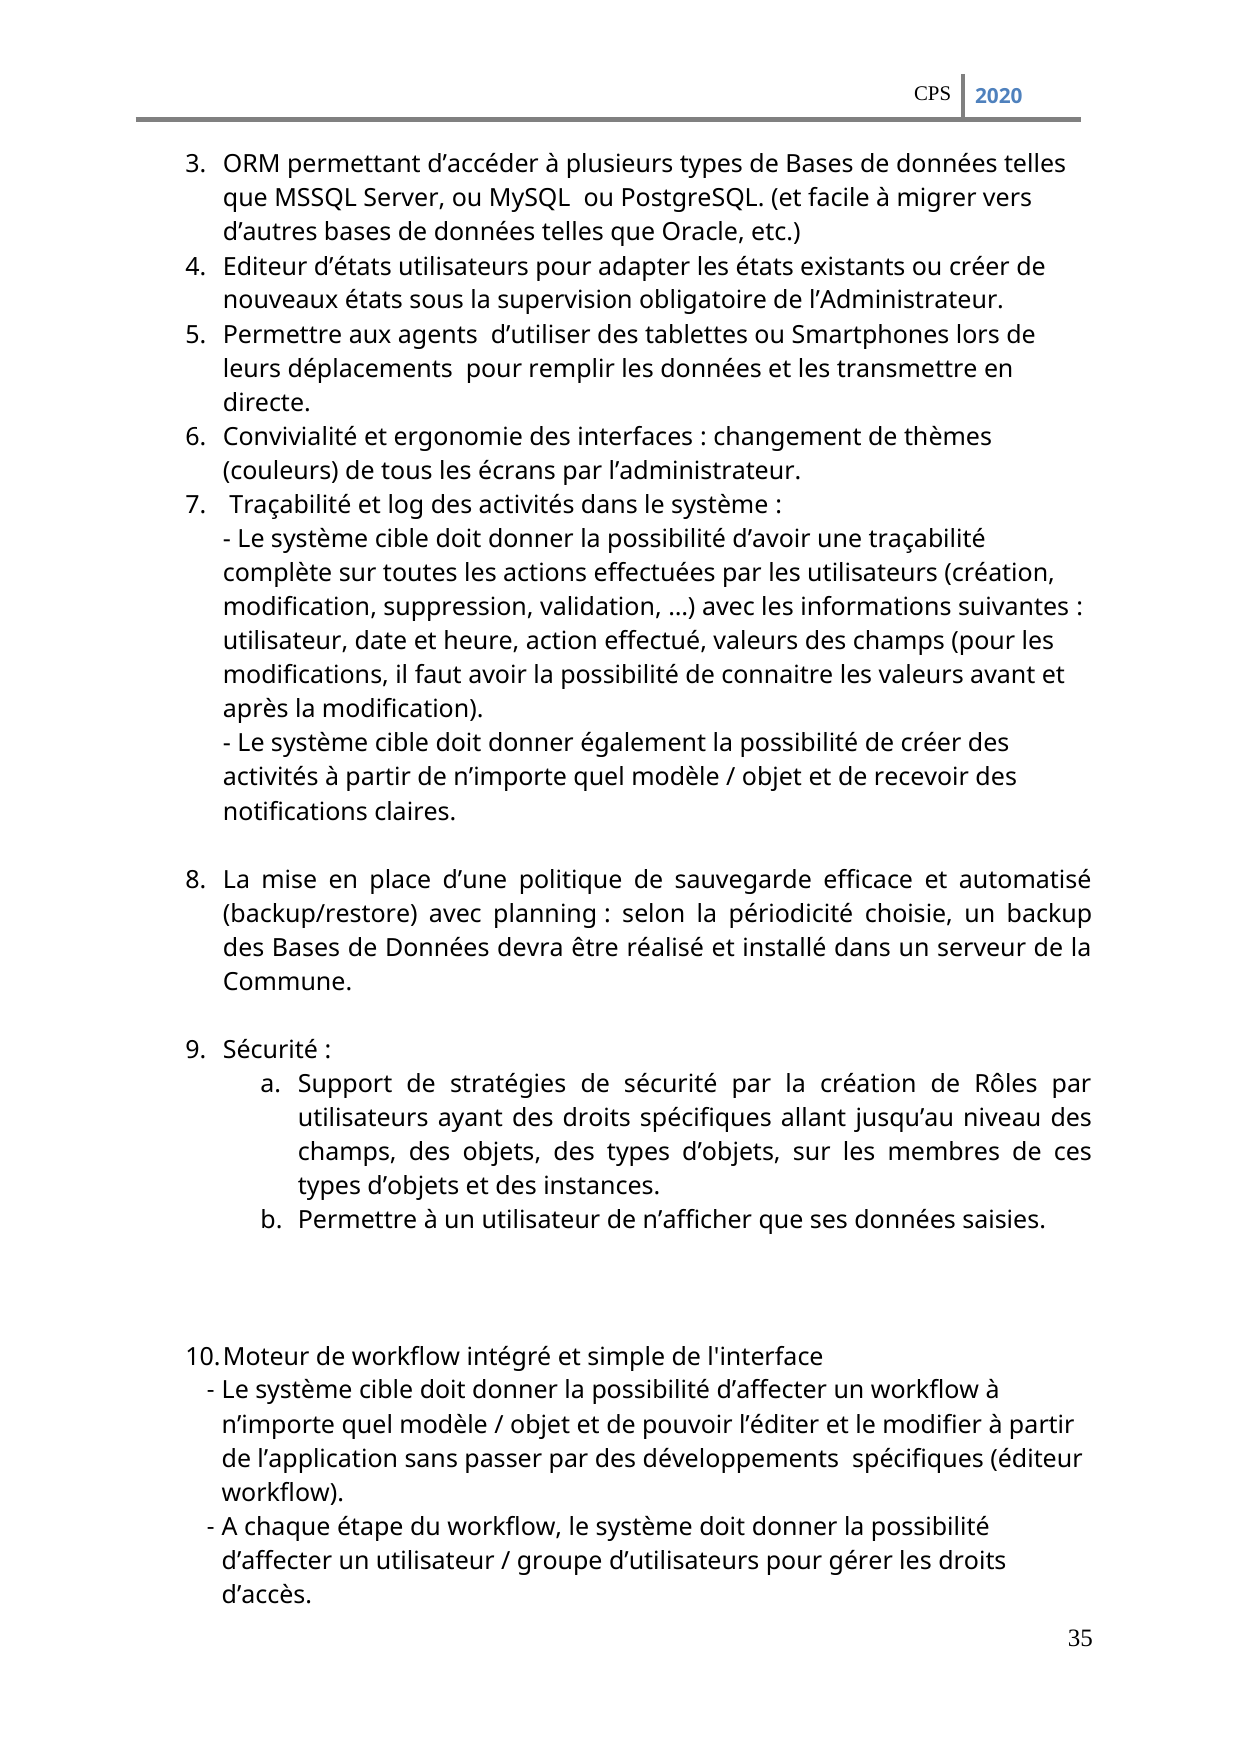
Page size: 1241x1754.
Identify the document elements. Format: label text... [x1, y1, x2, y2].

list Editeur d’états utilisateurs pour adapter les états existants ou créer de nouveaux états sous la supervision obligatoire de l’Administrateur. [185, 248, 1093, 316]
list La mise en place d’une politique de sauvegarde efficace et automatisé (backup/restore) avec planning : selon la périodicité choisie, un backup des Bases de Données devra être réalisé et installé dans un serveur de la Commune. [185, 861, 1093, 997]
list A chaque étape du workflow, le système doit donner la possibilité d’affecter un utilisateur / groupe d’utilisateurs pour gérer les droits d’accès. [207, 1508, 1093, 1611]
text - Le système cible doit donner également la possibilité de créer des activités à partir de n’importe quel modèle / objet et de recevoir des notifications claires. [223, 725, 1093, 827]
list ORM permettant d’accéder à plusieurs types de Bases de données telles que MSSQL Server, ou MySQL ou PostgreSQL. (et facile à migrer vers d’autres bases de données telles que Oracle, etc.) [185, 146, 1093, 248]
list Moteur de workflow intégré et simple de l'interface [185, 1338, 1093, 1372]
list Sécurité : [185, 1032, 1093, 1066]
text - Le système cible doit donner la possibilité d’avoir une traçabilité complète sur toutes les actions effectuées par les utilisateurs (création, modification, suppression, validation, …) avec les informations suivantes : utilisateur, date et heure, action effectué, valeurs des champs (pour les modifications, il faut avoir la possibilité de connaitre les valeurs avant et après la modification). [223, 521, 1093, 725]
list Support de stratégies de sécurité par la création de Rôles par utilisateurs ayant des droits spécifiques allant jusqu’au niveau des champs, des objets, des types d’objets, sur les membres de ces types d’objets et des instances. [260, 1066, 1093, 1202]
list Le système cible doit donner la possibilité d’affecter un workflow à n’importe quel modèle / objet et de pouvoir l’éditer et le modifier à partir de l’application sans passer par des développements spécifiques (éditeur workflow). [207, 1372, 1093, 1508]
list Traçabilité et log des activités dans le système : [185, 487, 1093, 521]
list Convivialité et ergonomie des interfaces : changement de thèmes (couleurs) de tous les écrans par l’administrateur. [185, 418, 1093, 487]
list Permettre à un utilisateur de n’afficher que ses données saisies. [260, 1202, 1093, 1236]
list Permettre aux agents d’utiliser des tablettes ou Smartphones lors de leurs déplacements pour remplir les données et les transmettre en directe. [185, 316, 1093, 418]
